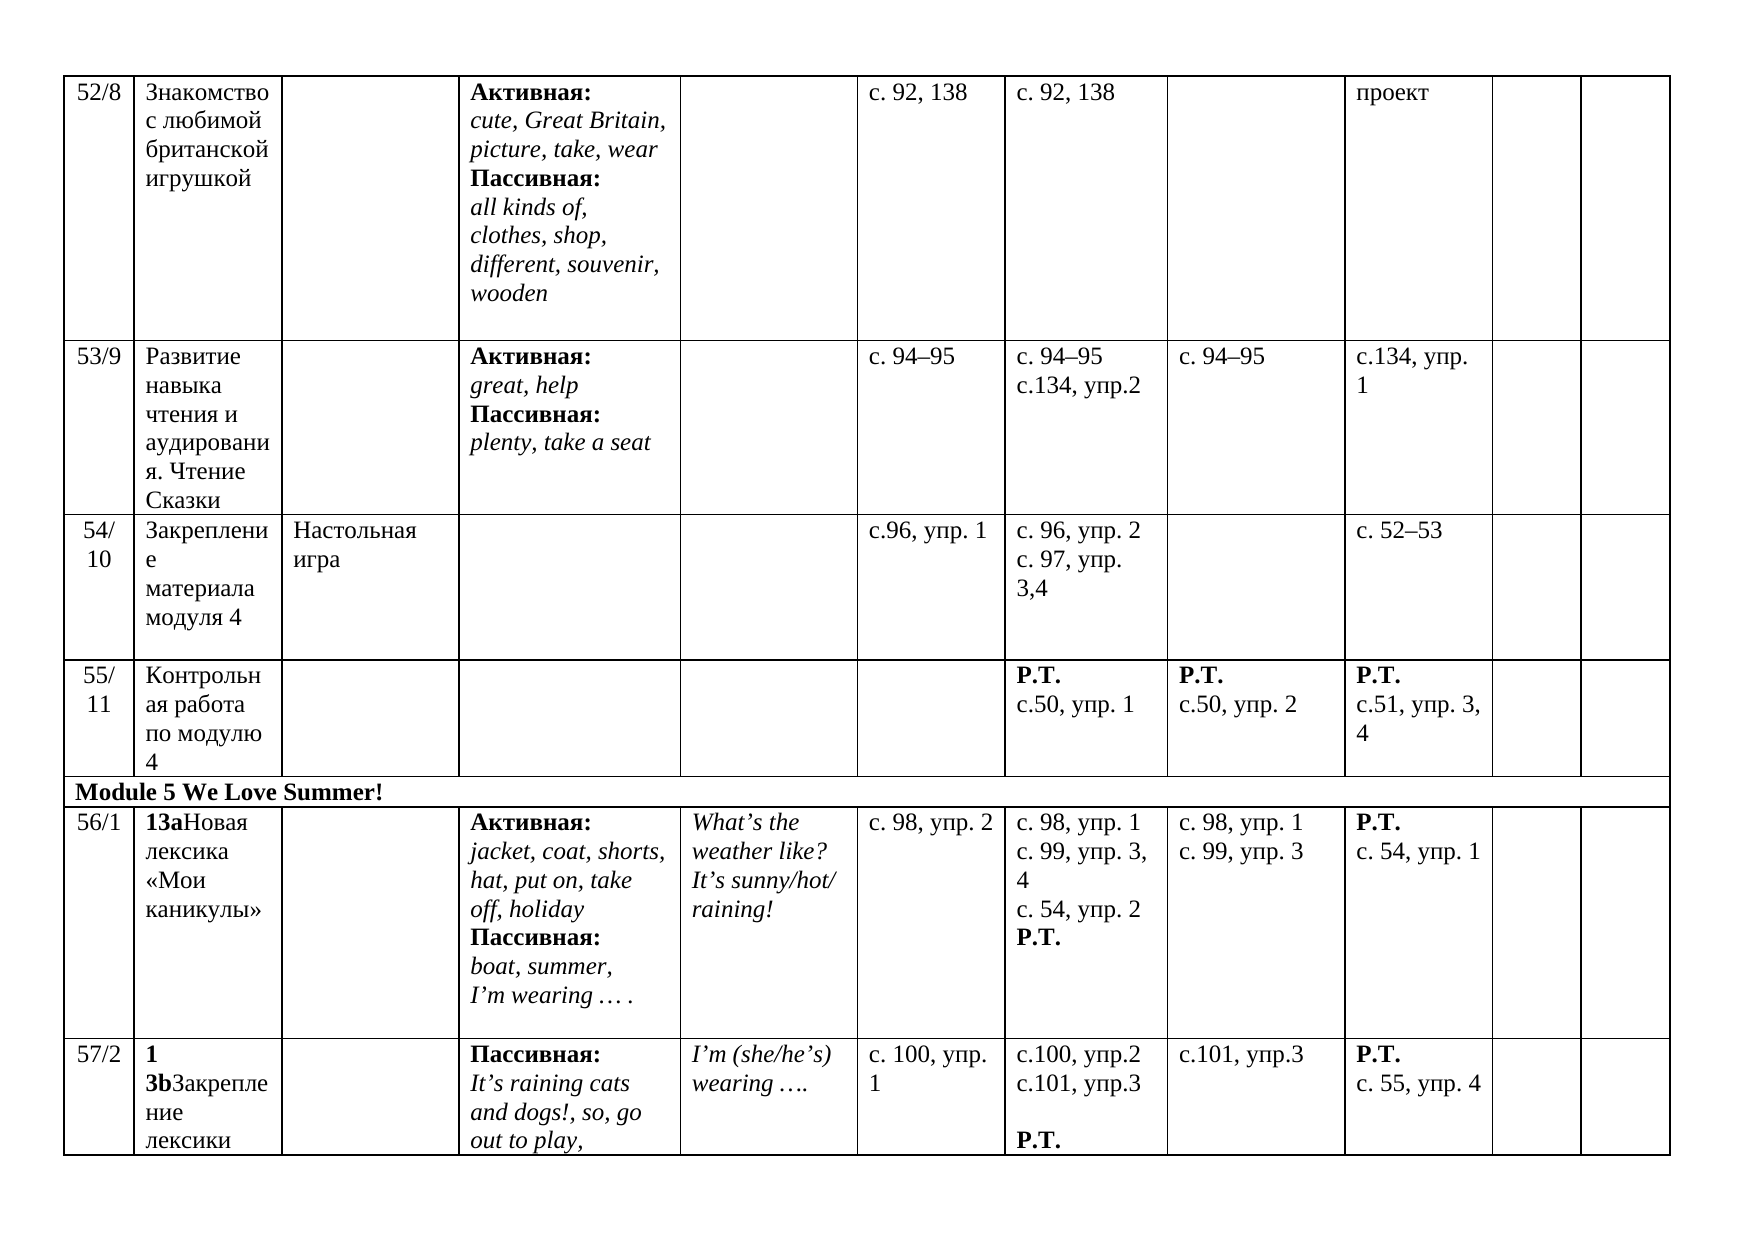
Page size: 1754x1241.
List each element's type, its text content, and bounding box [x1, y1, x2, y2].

table_cell c. 92, 138 [858, 77, 1004, 340]
table_cell [1493, 1039, 1580, 1154]
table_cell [681, 1039, 857, 1154]
table_cell [1493, 808, 1580, 1037]
table_cell c. 52–53 [1346, 515, 1492, 659]
table_cell [681, 515, 857, 659]
table_cell Р.Т. с. 55, упр. 4 [1346, 1039, 1492, 1154]
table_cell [1006, 1039, 1167, 1154]
table_cell What’s the weather like? It’s sunny/hot/ raining! [681, 808, 857, 1037]
table_cell c. 96, упр. 2 c. 97, упр. 3,4 [1006, 515, 1167, 659]
table_cell 55/ 11 [65, 661, 133, 776]
table_cell [283, 77, 458, 340]
table_cell Активная: jacket, coat, shorts, hat, put on, take off, holiday Пассивная: boat, summer, I’m wearing … . [460, 808, 680, 1037]
table_cell Р.Т. c.51, упр. 3, 4 [1346, 661, 1492, 776]
table_cell Активная: great, help Пассивная: plenty, take a seat [460, 341, 680, 514]
table_cell [1582, 515, 1669, 659]
table_cell 56/1 [65, 808, 133, 1037]
table_cell [460, 515, 680, 659]
table_cell Настольная игра [283, 515, 458, 659]
table_cell [283, 341, 458, 514]
table_cell с. 100, упр. 1 [858, 1039, 1004, 1154]
table_cell [1168, 515, 1344, 659]
table_cell 57/2 [65, 1039, 133, 1154]
table_cell c.134, упр. 1 [1346, 341, 1492, 514]
table_cell [681, 77, 857, 340]
table_cell с.101, упр.3 [1168, 1039, 1344, 1154]
table_cell [460, 661, 680, 776]
table_cell с. 98, упр. 2 [858, 808, 1004, 1037]
table_cell [283, 1039, 458, 1154]
table_cell с. 98, упр. 1 с. 99, упр. 3, 4 с. 54, упр. 2 Р.Т. [1006, 808, 1167, 1037]
table_cell Module 5 We Love Summer! [65, 777, 1669, 806]
table_cell [283, 808, 458, 1037]
table_cell с. 98, упр. 1 с. 99, упр. 3 [1168, 808, 1344, 1037]
table_cell Р.Т. с. 54, упр. 1 [1346, 808, 1492, 1037]
table_cell 52/8 [65, 77, 133, 340]
table_cell [1582, 661, 1669, 776]
table_cell [1582, 341, 1669, 514]
table_cell Р.Т. c.50, упр. 2 [1168, 661, 1344, 776]
table_cell c. 94–95 [1168, 341, 1344, 514]
table_cell [283, 661, 458, 776]
table_cell Р.Т. c.50, упр. 1 [1006, 661, 1167, 776]
table_cell [681, 661, 857, 776]
table_cell 53/9 [65, 341, 133, 514]
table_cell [460, 1039, 680, 1154]
table_cell Закрепление материала модуля 4 [135, 515, 281, 659]
table_cell c. 94–95 c.134, упр.2 [1006, 341, 1167, 514]
table_cell [1493, 341, 1580, 514]
table_cell c.96, упр. 1 [858, 515, 1004, 659]
table_cell [1582, 1039, 1669, 1154]
table_cell c. 94–95 [858, 341, 1004, 514]
table_cell [1493, 515, 1580, 659]
table_cell проект [1346, 77, 1492, 340]
table_cell Развитие навыка чтения и аудирования. Чтение Сказки [135, 341, 281, 514]
table_cell [1168, 77, 1344, 340]
table_cell [681, 341, 857, 514]
table_cell [1582, 77, 1669, 340]
table_cell Активная: cute, Great Britain, picture, take, wear Пассивная: all kinds of, clothes, shop, different, souvenir, wooden [460, 77, 680, 340]
table_cell [1582, 808, 1669, 1037]
table_cell [858, 661, 1004, 776]
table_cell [135, 1039, 281, 1154]
table_cell 54/ 10 [65, 515, 133, 659]
table_cell Контрольная работа по модулю 4 [135, 661, 281, 776]
table_cell 13aНовая лексика «Мои каникулы» [135, 808, 281, 1037]
table_cell [1493, 77, 1580, 340]
table_cell Знакомство с любимой британской игрушкой [135, 77, 281, 340]
table_cell c. 92, 138 [1006, 77, 1167, 340]
table_cell [1493, 661, 1580, 776]
